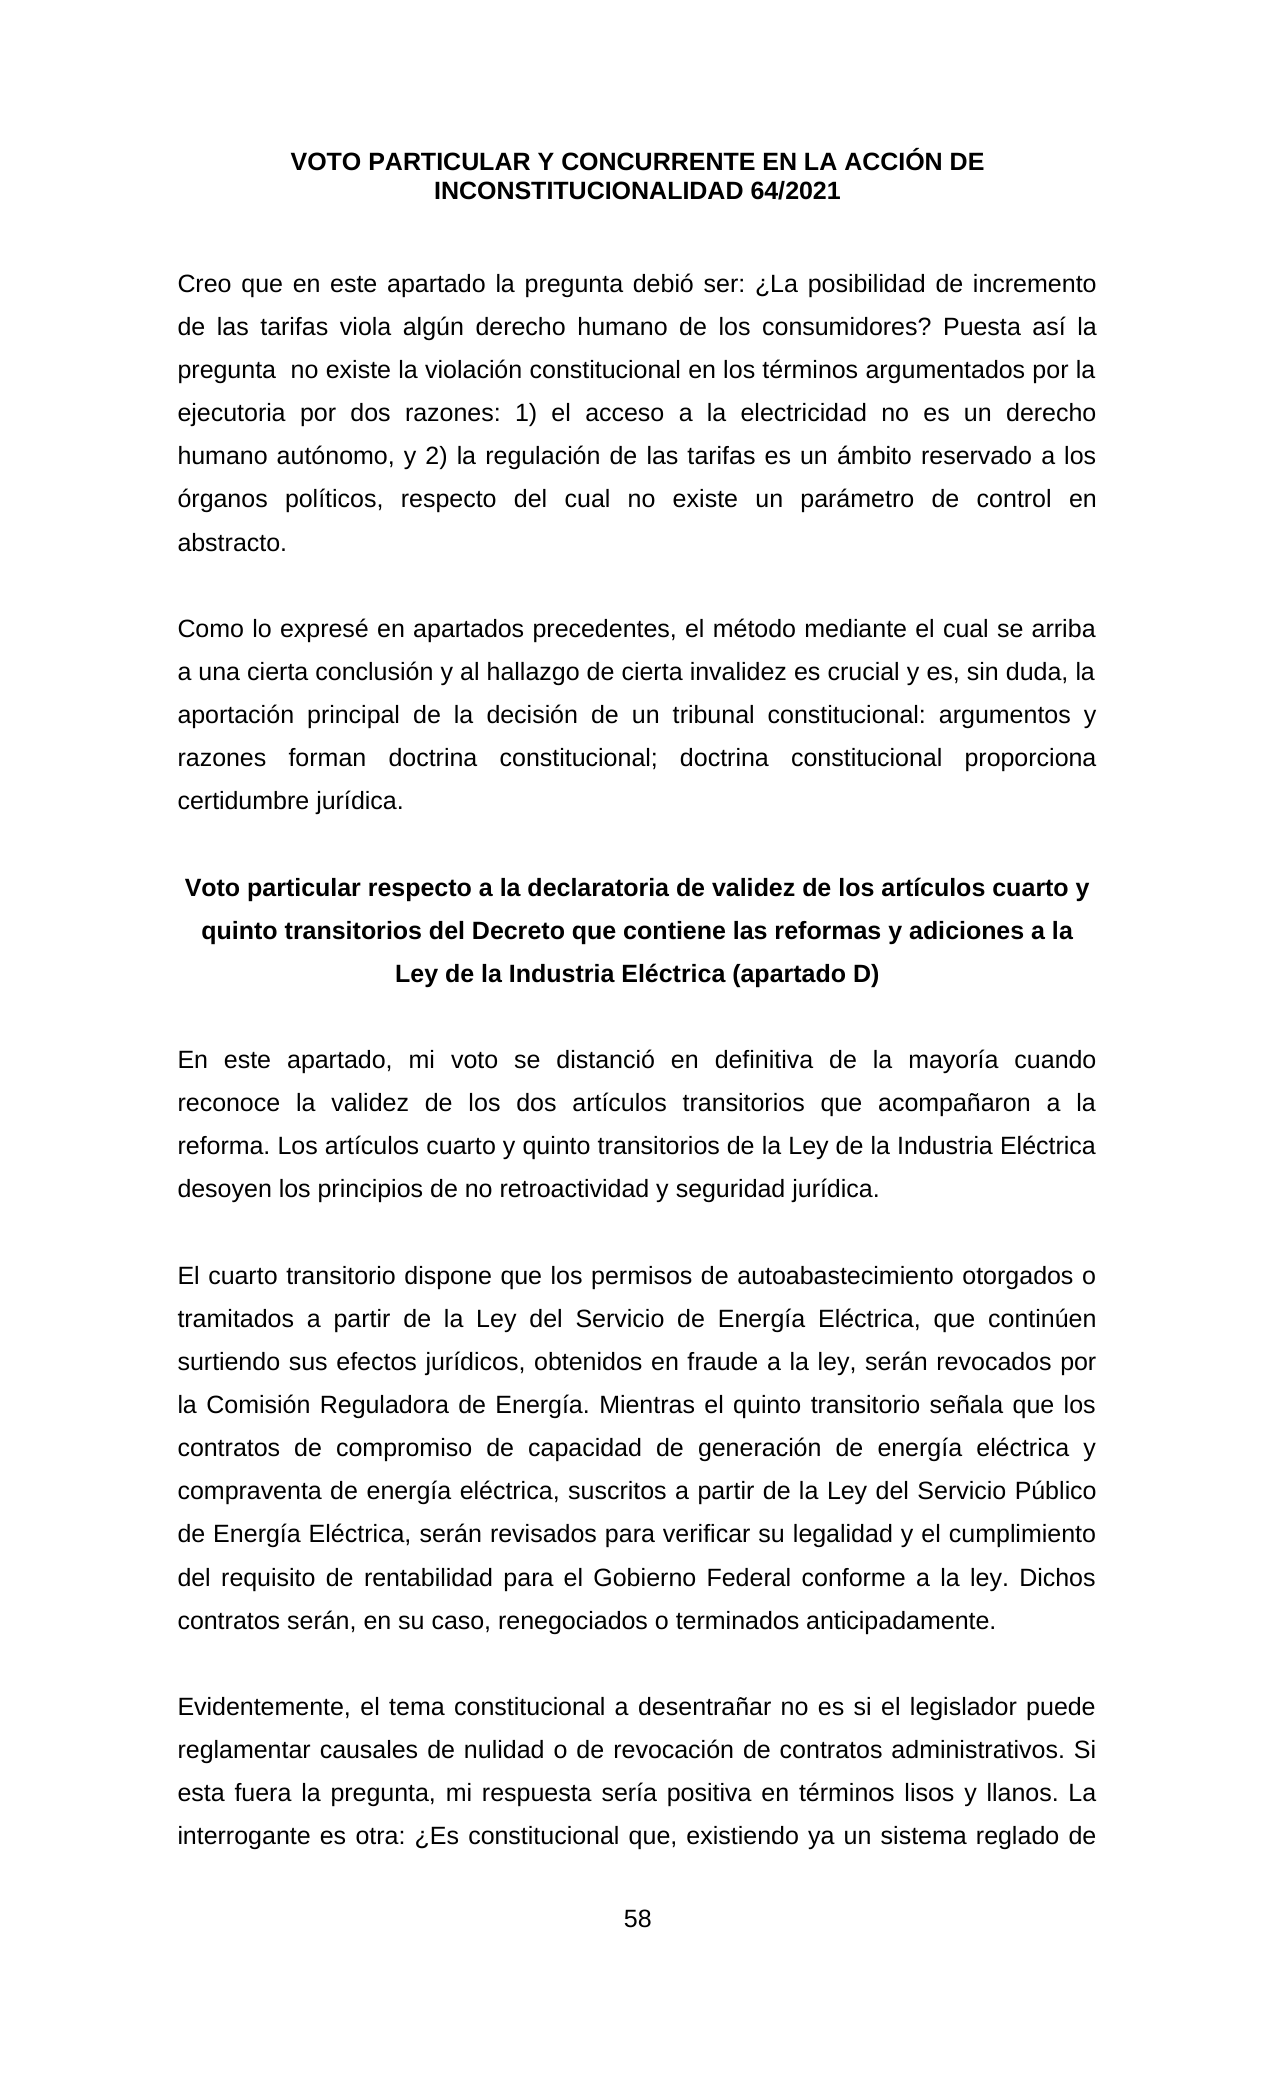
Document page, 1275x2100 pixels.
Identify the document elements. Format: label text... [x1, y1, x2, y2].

text El cuarto transitorio dispone que los permisos de autoabastecimiento otorgados o tramitados a partir de la Ley del Servicio de Energía Eléctrica, que continúen surtiendo sus efectos jurídicos, obtenidos en fraude a la ley, serán revocados por la Comisión Reguladora de Energía. Mientras el quinto transitorio señala que los contratos de compromiso de capacidad de generación de energía eléctrica y compraventa de energía eléctrica, suscritos a partir de la Ley del Servicio Público de Energía Eléctrica, serán revisados para verificar su legalidad y el cumplimiento del requisito de rentabilidad para el Gobierno Federal conforme a la ley. Dichos contratos serán, en su caso, renegociados o terminados anticipadamente. [177, 1261, 1098, 1634]
text Creo que en este apartado la pregunta debió ser: ¿La posibilidad de incremento de las tarifas viola algún derecho humano de los consumidores? Puesta así la pregunta no existe la violación constitucional en los términos argumentados por la ejecutoria por dos razones: 1) el acceso a la electricidad no es un derecho humano autónomo, y 2) la regulación de las tarifas es un ámbito reservado a los órganos políticos, respecto del cual no existe un parámetro de control en abstracto. [177, 269, 1098, 556]
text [177, 1692, 1098, 1850]
text Como lo expresé en apartados precedentes, el método mediante el cual se arriba a una cierta conclusión y al hallazgo de cierta invalidez es crucial y es, sin duda, la aportación principal de la decisión de un tribunal constitucional: argumentos y razones forman doctrina constitucional; doctrina constitucional proporciona certidumbre jurídica. [177, 614, 1098, 815]
text Voto particular respecto a la declaratoria de validez de los artículos cuarto y quinto transitorios del Decreto que contiene las reformas y adiciones a la Ley de la Industria Eléctrica (apartado D) [177, 872, 1098, 987]
text En este apartado, mi voto se distanció en definitiva de la mayoría cuando reconoce la validez de los dos artículos transitorios que acompañaron a la reforma. Los artículos cuarto y quinto transitorios de la Ley de la Industria Eléctrica desoyen los principios de no retroactividad y seguridad jurídica. [177, 1045, 1098, 1203]
